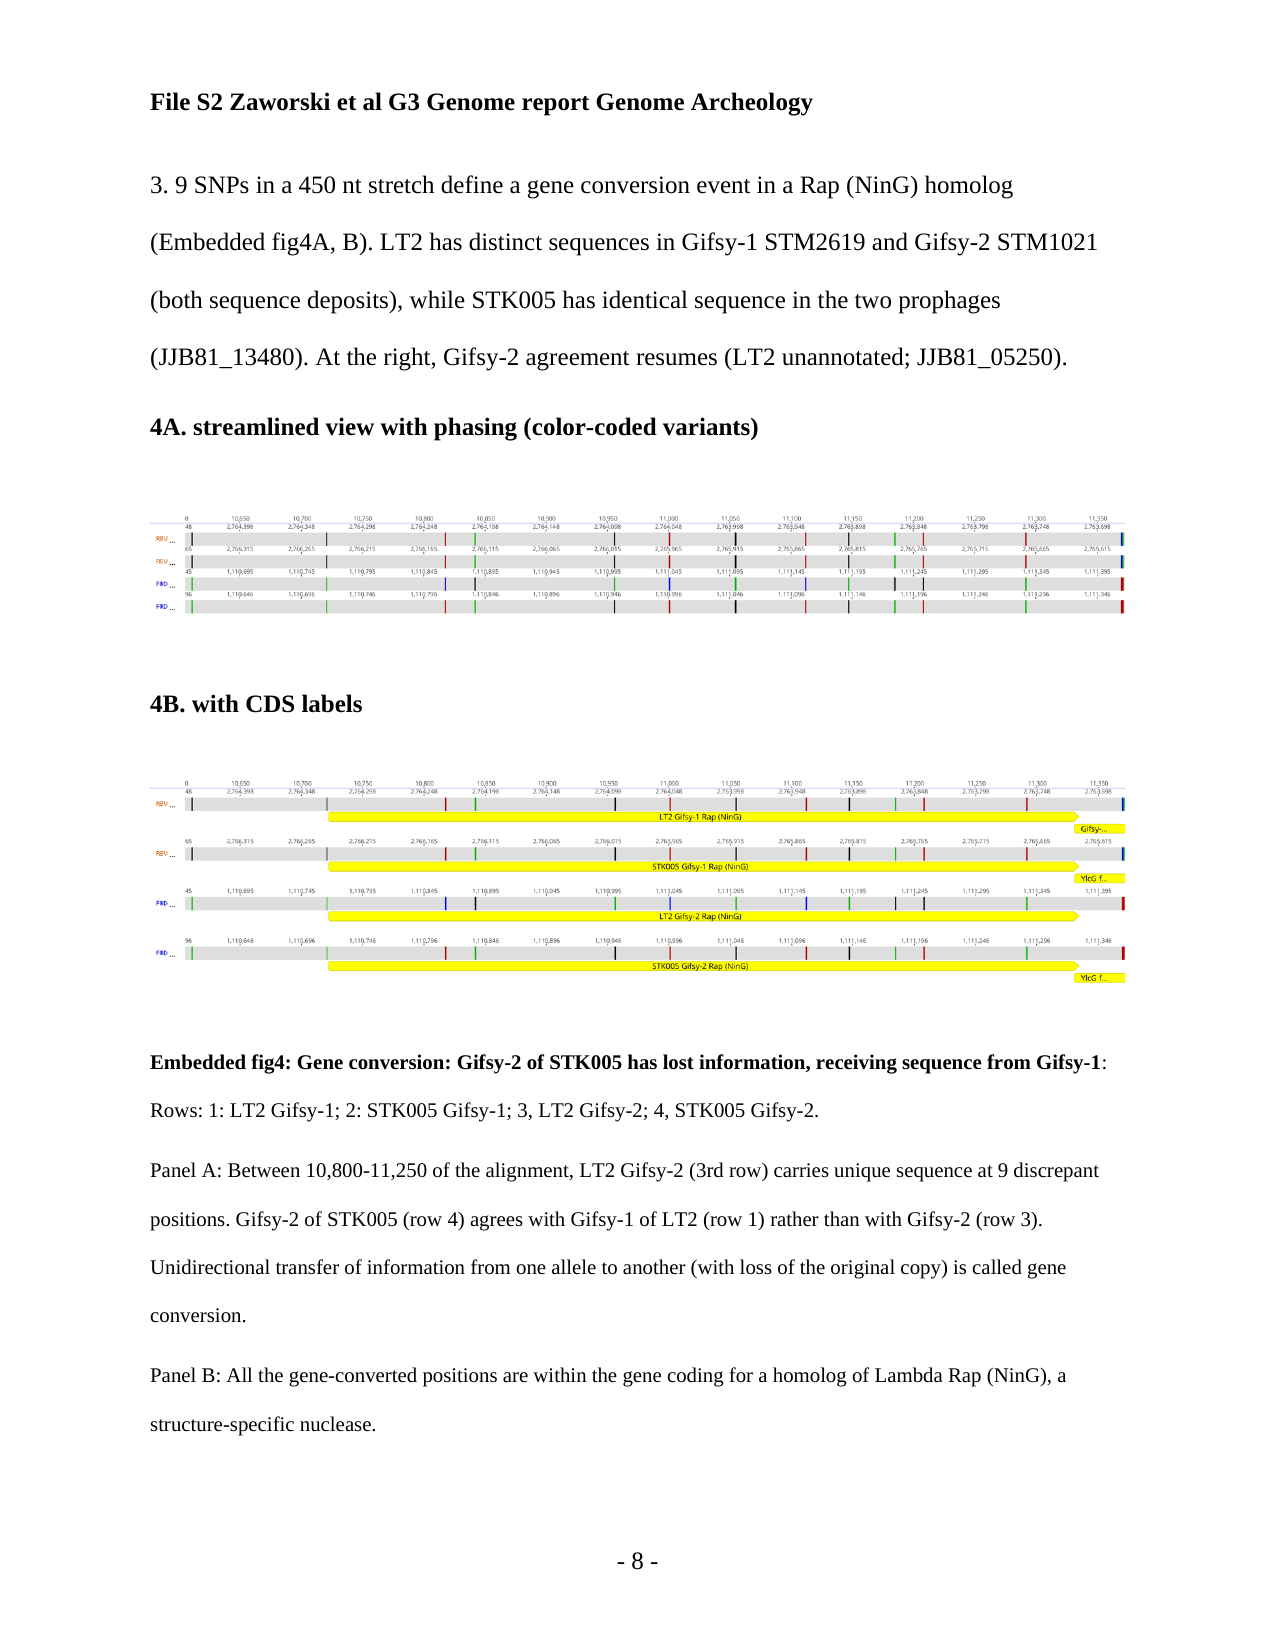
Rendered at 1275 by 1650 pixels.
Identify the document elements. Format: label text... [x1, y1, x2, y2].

text 3. 9 SNPs in a 450 nt stretch define a gene conversion event in a Rap (NinG) homolog (Embedded fig4A, B). LT2 has distinct sequences in Gifsy-1 STM2619 and Gifsy-2 STM1021 (both sequence deposits), while STK005 has identical sequence in the two prophages (JJB81_13480). At the right, Gifsy-2 agreement resumes (LT2 unannotated; JJB81_05250). [150, 170, 1125, 371]
text 4B. with CDS labels [150, 661, 1125, 718]
picture [150, 759, 1125, 1009]
text Panel A: Between 10,800-11,250 of the alignment, LT2 Gifsy-2 (3rd row) carries unique sequence at 9 discrepant positions. Gifsy-2 of STK005 (row 4) agrees with Gifsy-1 of LT2 (row 1) rather than with Gifsy-2 (row 3). Unidirectional transfer of information from one allele to another (with loss of the original copy) is called gene conversion. [150, 1158, 1125, 1327]
picture [150, 482, 1125, 661]
text 4A. streamlined view with phasing (color-coded variants) [150, 412, 1125, 441]
text Panel B: All the gene-converted positions are within the gene coding for a homolog of Lambda Rap (NinG), a structure-specific nuclease. [150, 1363, 1125, 1436]
text Embedded fig4: Gene conversion: Gifsy-2 of STK005 has lost information, receiving sequence from Gifsy-1: Rows: 1: LT2 Gifsy-1; 2: STK005 Gifsy-1; 3, LT2 Gifsy-2; 4, STK005 Gifsy-2. [150, 1049, 1125, 1122]
